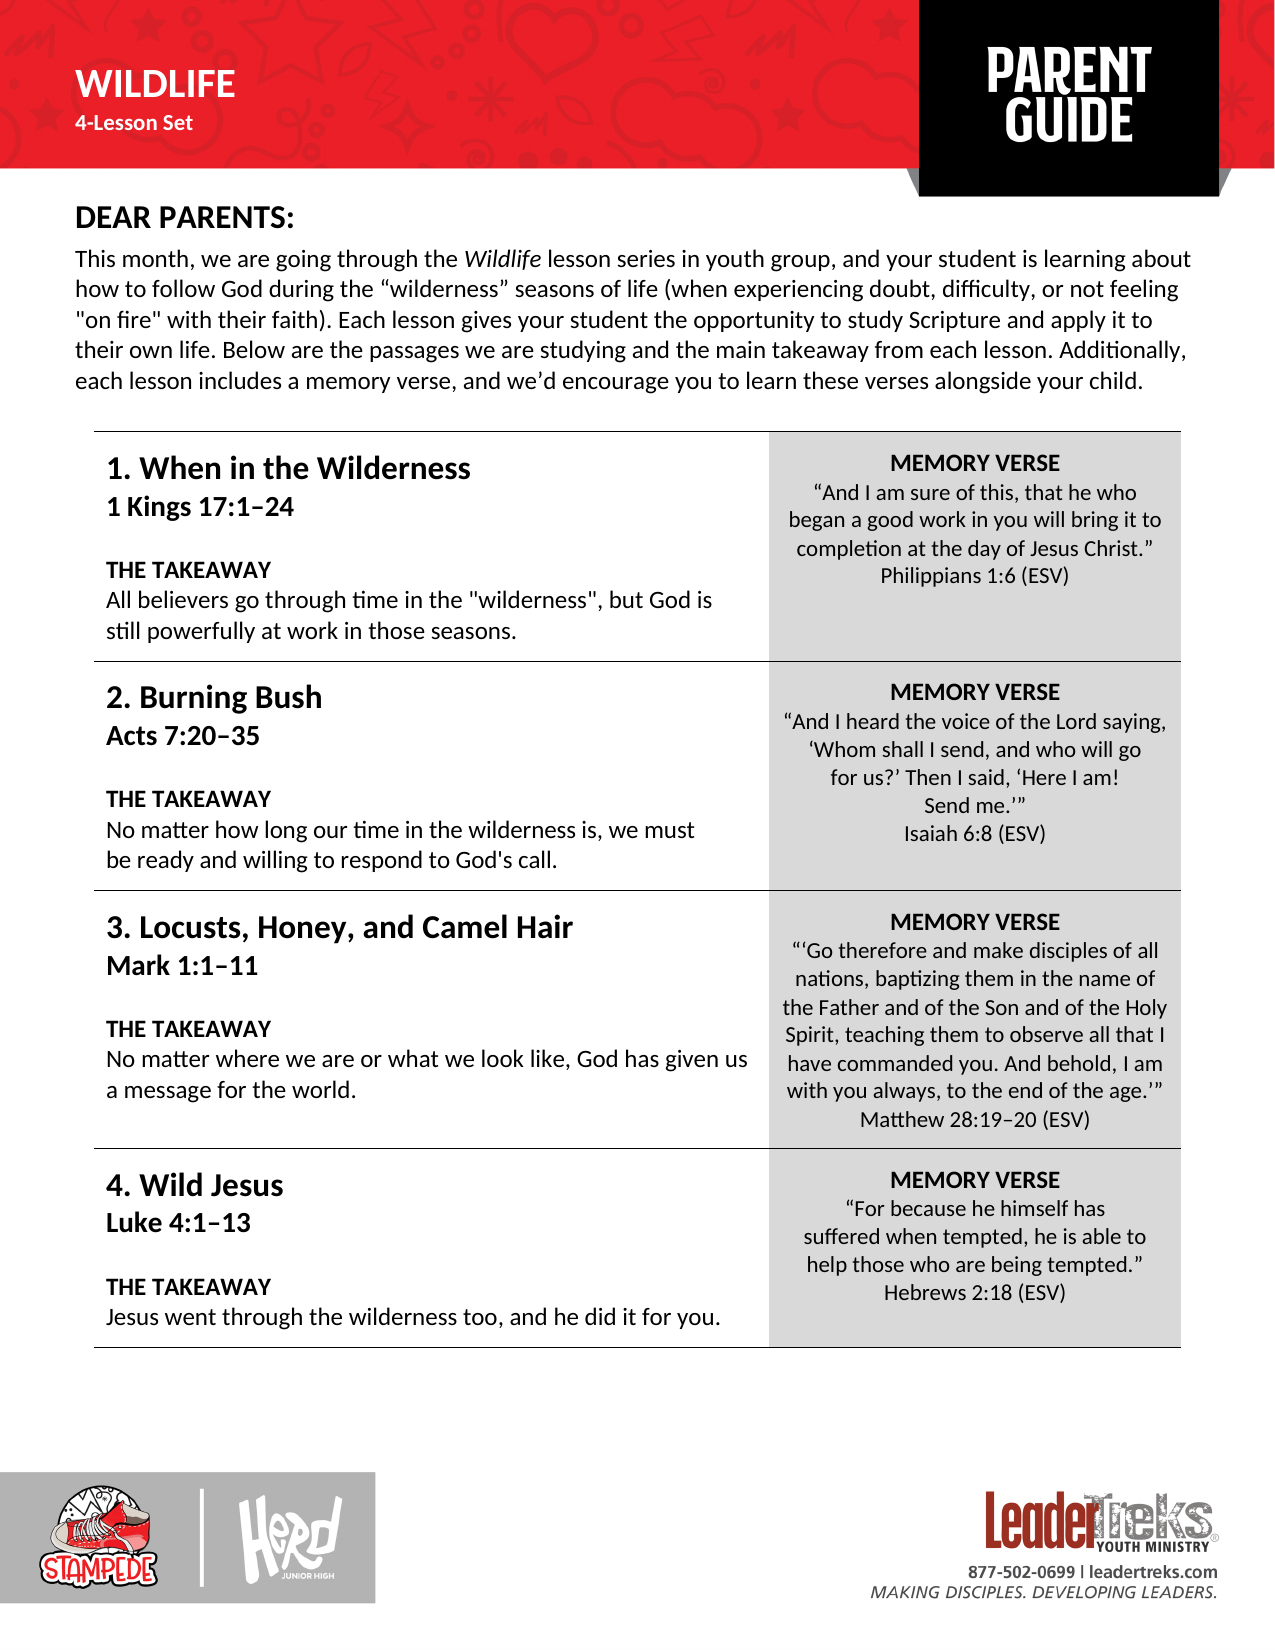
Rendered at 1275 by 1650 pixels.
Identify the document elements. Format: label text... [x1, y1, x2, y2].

table_header 1. When in the Wilderness 1 Kings 17:1–24 THE TAKEAWAY All believers go through time in the "wilderness", but God is still powerfully at work in those seasons. [94, 432, 769, 661]
picture [0, 1416, 1275, 1650]
table_cell 2. Burning Bush Acts 7:20–35 THE TAKEAWAY No matter how long our time in the wilderness is, we must be ready and willing to respond to God's call. [94, 662, 769, 890]
text This month, we are going through the Wildlife lesson series in youth group, and your student is learning about how to follow God during the “wilderness” seasons of life (when experiencing doubt, difficulty, or not feeling "on fire" with their faith). Each lesson gives your student the opportunity to study Scripture and apply it to their own life. Below are the passages we are studying and the main takeaway from each lesson. Additionally, each lesson includes a memory verse, and we’d encourage you to learn these verses alongside your child. [75, 243, 1200, 395]
picture [0, 0, 1275, 234]
table_cell 4. Wild Jesus Luke 4:1–13 THE TAKEAWAY Jesus went through the wilderness too, and he did it for you. [94, 1149, 769, 1347]
table_cell 3. Locusts, Honey, and Camel Hair Mark 1:1–11 THE TAKEAWAY No matter where we are or what we look like, God has given us a message for the world. [94, 891, 769, 1148]
text DEAR PARENTS: [75, 196, 1200, 237]
table_header MEMORY VERSE “And I am sure of this, that he who began a good work in you will bring it to completion at the day of Jesus Christ.” Philippians 1:6 (ESV) [769, 432, 1181, 661]
table_cell MEMORY VERSE “‘Go therefore and make disciples of all nations, baptizing them in the name of the Father and of the Son and of the Holy Spirit, teaching them to observe all that I have commanded you. And behold, I am with you always, to the end of the age.’” Matthew 28:19–20 (ESV) [769, 891, 1181, 1148]
table_cell MEMORY VERSE “For because he himself has suffered when tempted, he is able to help those who are being tempted.” Hebrews 2:18 (ESV) [769, 1149, 1181, 1347]
table_cell MEMORY VERSE “And I heard the voice of the Lord saying, ‘Whom shall I send, and who will go for us?’ Then I said, ‘Here I am! Send me.’” Isaiah 6:8 (ESV) [769, 662, 1181, 890]
